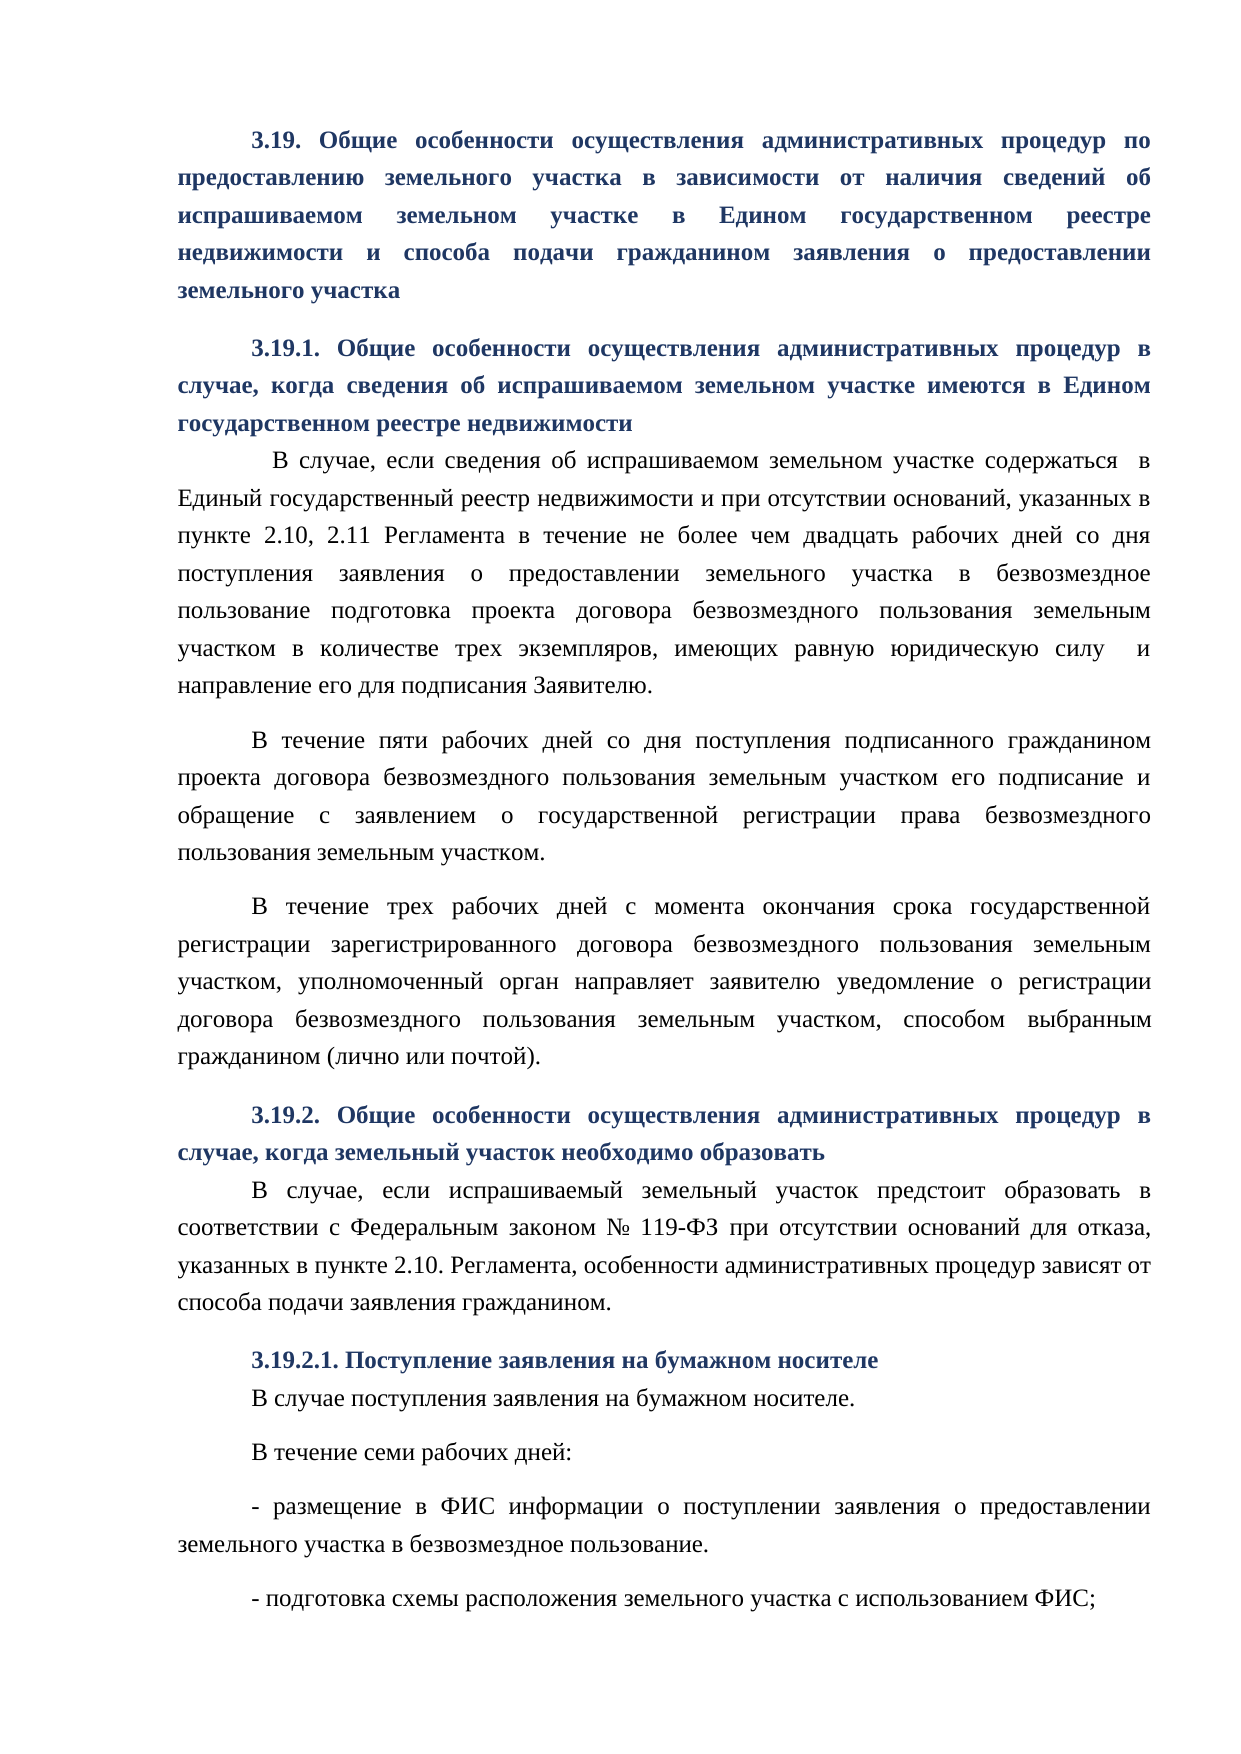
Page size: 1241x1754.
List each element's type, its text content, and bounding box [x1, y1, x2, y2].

subtitle 3.19. Общие особенности осуществления административных процедур по предоставлению земельного участка в зависимости от наличия сведений об испрашиваемом земельном участке в Едином государственном реестре недвижимости и способа подачи гражданином заявления о предоставлении земельного участка [177, 118, 1152, 306]
subtitle 3.19.2. Общие особенности осуществления административных процедур в случае, когда земельный участок необходимо образовать [177, 1093, 1152, 1168]
subtitle 3.19.1. Общие особенности осуществления административных процедур в случае, когда сведения об испрашиваемом земельном участке имеются в Едином государственном реестре недвижимости [177, 326, 1152, 439]
text - размещение в ФИС информации о поступлении заявления о предоставлении земельного участка в безвозмездное пользование. [177, 1485, 1152, 1560]
text В течение трех рабочих дней с момента окончания срока государственной регистрации зарегистрированного договора безвозмездного пользования земельным участком, уполномоченный орган направляет заявителю уведомление о регистрации договора безвозмездного пользования земельным участком, способом выбранным гражданином (лично или почтой). [177, 885, 1152, 1072]
text В течение семи рабочих дней: [177, 1431, 1152, 1468]
text В случае, если испрашиваемый земельный участок предстоит образовать в соответствии с Федеральным законом № 119-ФЗ при отсутствии оснований для отказа, указанных в пункте 2.10. Регламента, особенности административных процедур зависят от способа подачи заявления гражданином. [177, 1168, 1152, 1318]
subtitle 3.19.2.1. Поступление заявления на бумажном носителе [177, 1339, 1152, 1376]
text В течение пяти рабочих дней со дня поступления подписанного гражданином проекта договора безвозмездного пользования земельным участком его подписание и обращение с заявлением о государственной регистрации права безвозмездного пользования земельным участком. [177, 718, 1152, 868]
text В случае, если сведения об испрашиваемом земельном участке содержаться в Единый государственный реестр недвижимости и при отсутствии оснований, указанных в пункте 2.10, 2.11 Регламента в течение не более чем двадцать рабочих дней со дня поступления заявления о предоставлении земельного участка в безвозмездное пользование подготовка проекта договора безвозмездного пользования земельным участком в количестве трех экземпляров, имеющих равную юридическую силу и направление его для подписания Заявителю. [177, 439, 1152, 701]
text В случае поступления заявления на бумажном носителе. [177, 1376, 1152, 1414]
text - подготовка схемы расположения земельного участка с использованием ФИС; [177, 1576, 1152, 1614]
